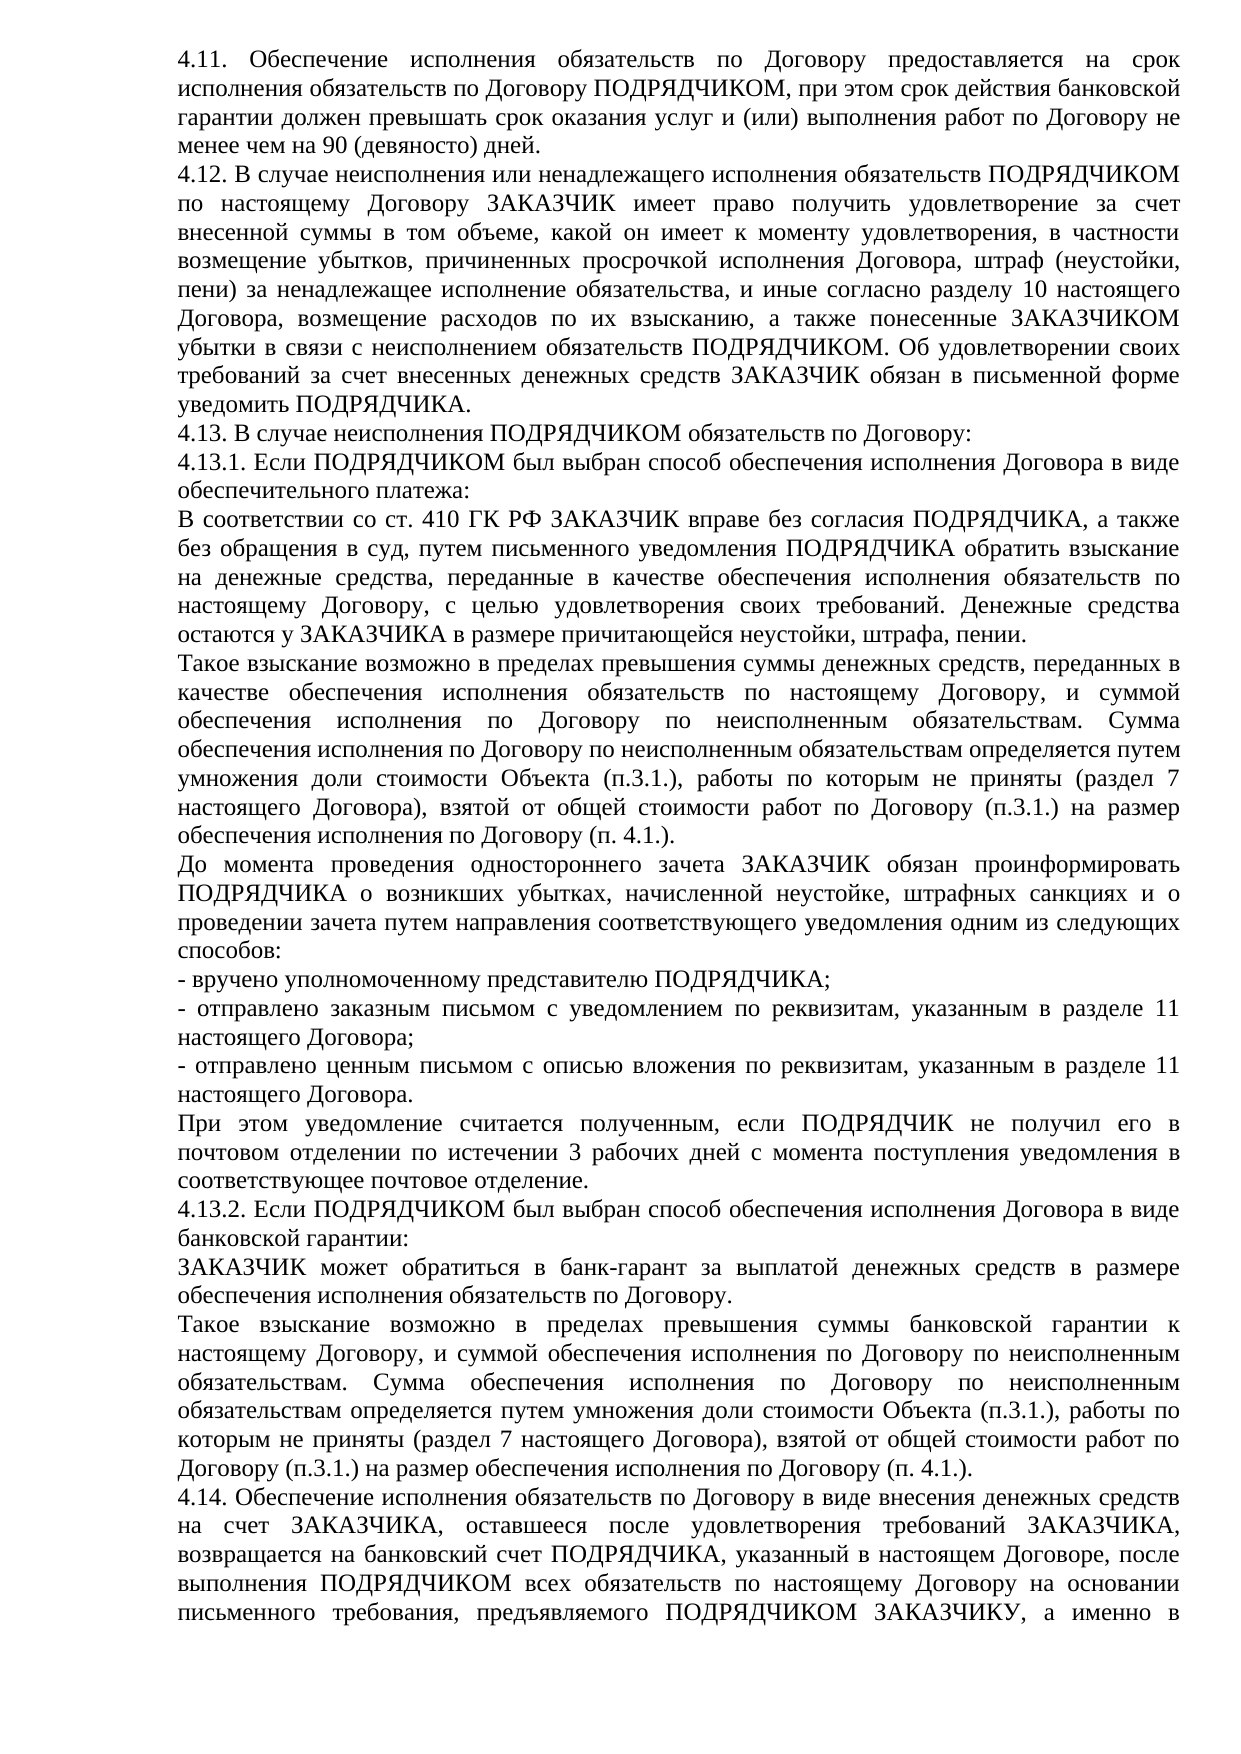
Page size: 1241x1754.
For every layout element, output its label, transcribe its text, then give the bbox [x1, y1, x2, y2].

text 4.13.2. Если ПОДРЯДЧИКОМ был выбран способ обеспечения исполнения Договора в виде банковской гарантии: [177, 1194, 1181, 1252]
text - отправлено заказным письмом с уведомлением по реквизитам, указанным в разделе 11 настоящего Договора; [177, 993, 1181, 1051]
text Такое взыскание возможно в пределах превышения суммы банковской гарантии к настоящему Договору, и суммой обеспечения исполнения по Договору по неисполненным обязательствам. Сумма обеспечения исполнения по Договору по неисполненным обязательствам определяется путем умножения доли стоимости Объекта (п.3.1.), работы по которым не приняты (раздел 7 настоящего Договора), взятой от общей стоимости работ по Договору (п.3.1.) на размер обеспечения исполнения по Договору (п. 4.1.). [177, 1309, 1181, 1482]
text При этом уведомление считается полученным, если ПОДРЯДЧИК не получил его в почтовом отделении по истечении 3 рабочих дней с момента поступления уведомления в соответствующее почтовое отделение. [177, 1108, 1181, 1194]
text 4.13.1. Если ПОДРЯДЧИКОМ был выбран способ обеспечения исполнения Договора в виде обеспечительного платежа: [177, 447, 1181, 504]
text - вручено уполномоченному представителю ПОДРЯДЧИКА; [177, 964, 1181, 993]
text ЗАКАЗЧИК может обратиться в банк-гарант за выплатой денежных средств в размере обеспечения исполнения обязательств по Договору. [177, 1252, 1181, 1309]
text 4.11. Обеспечение исполнения обязательств по Договору предоставляется на срок исполнения обязательств по Договору ПОДРЯДЧИКОМ, при этом срок действия банковской гарантии должен превышать срок оказания услуг и (или) выполнения работ по Договору не менее чем на 90 (девяносто) дней. [177, 44, 1181, 159]
text До момента проведения одностороннего зачета ЗАКАЗЧИК обязан проинформировать ПОДРЯДЧИКА о возникших убытках, начисленной неустойке, штрафных санкциях и о проведении зачета путем направления соответствующего уведомления одним из следующих способов: [177, 849, 1181, 964]
text Такое взыскание возможно в пределах превышения суммы денежных средств, переданных в качестве обеспечения исполнения обязательств по настоящему Договору, и суммой обеспечения исполнения по Договору по неисполненным обязательствам. Сумма обеспечения исполнения по Договору по неисполненным обязательствам определяется путем умножения доли стоимости Объекта (п.3.1.), работы по которым не приняты (раздел 7 настоящего Договора), взятой от общей стоимости работ по Договору (п.3.1.) на размер обеспечения исполнения по Договору (п. 4.1.). [177, 648, 1181, 849]
text 4.12. В случае неисполнения или ненадлежащего исполнения обязательств ПОДРЯДЧИКОМ по настоящему Договору ЗАКАЗЧИК имеет право получить удовлетворение за счет внесенной суммы в том объеме, какой он имеет к моменту удовлетворения, в частности возмещение убытков, причиненных просрочкой исполнения Договора, штраф (неустойки, пени) за ненадлежащее исполнение обязательства, и иные согласно разделу 10 настоящего Договора, возмещение расходов по их взысканию, а также понесенные ЗАКАЗЧИКОМ убытки в связи с неисполнением обязательств ПОДРЯДЧИКОМ. Об удовлетворении своих требований за счет внесенных денежных средств ЗАКАЗЧИК обязан в письменной форме уведомить ПОДРЯДЧИКА. [177, 159, 1181, 418]
text - отправлено ценным письмом с описью вложения по реквизитам, указанным в разделе 11 настоящего Договора. [177, 1051, 1181, 1108]
text В соответствии со ст. 410 ГК РФ ЗАКАЗЧИК вправе без согласия ПОДРЯДЧИКА, а также без обращения в суд, путем письменного уведомления ПОДРЯДЧИКА обратить взыскание на денежные средства, переданные в качестве обеспечения исполнения обязательств по настоящему Договору, с целью удовлетворения своих требований. Денежные средства остаются у ЗАКАЗЧИКА в размере причитающейся неустойки, штрафа, пении. [177, 504, 1181, 648]
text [177, 1482, 1181, 1626]
text 4.13. В случае неисполнения ПОДРЯДЧИКОМ обязательств по Договору: [177, 418, 1181, 447]
